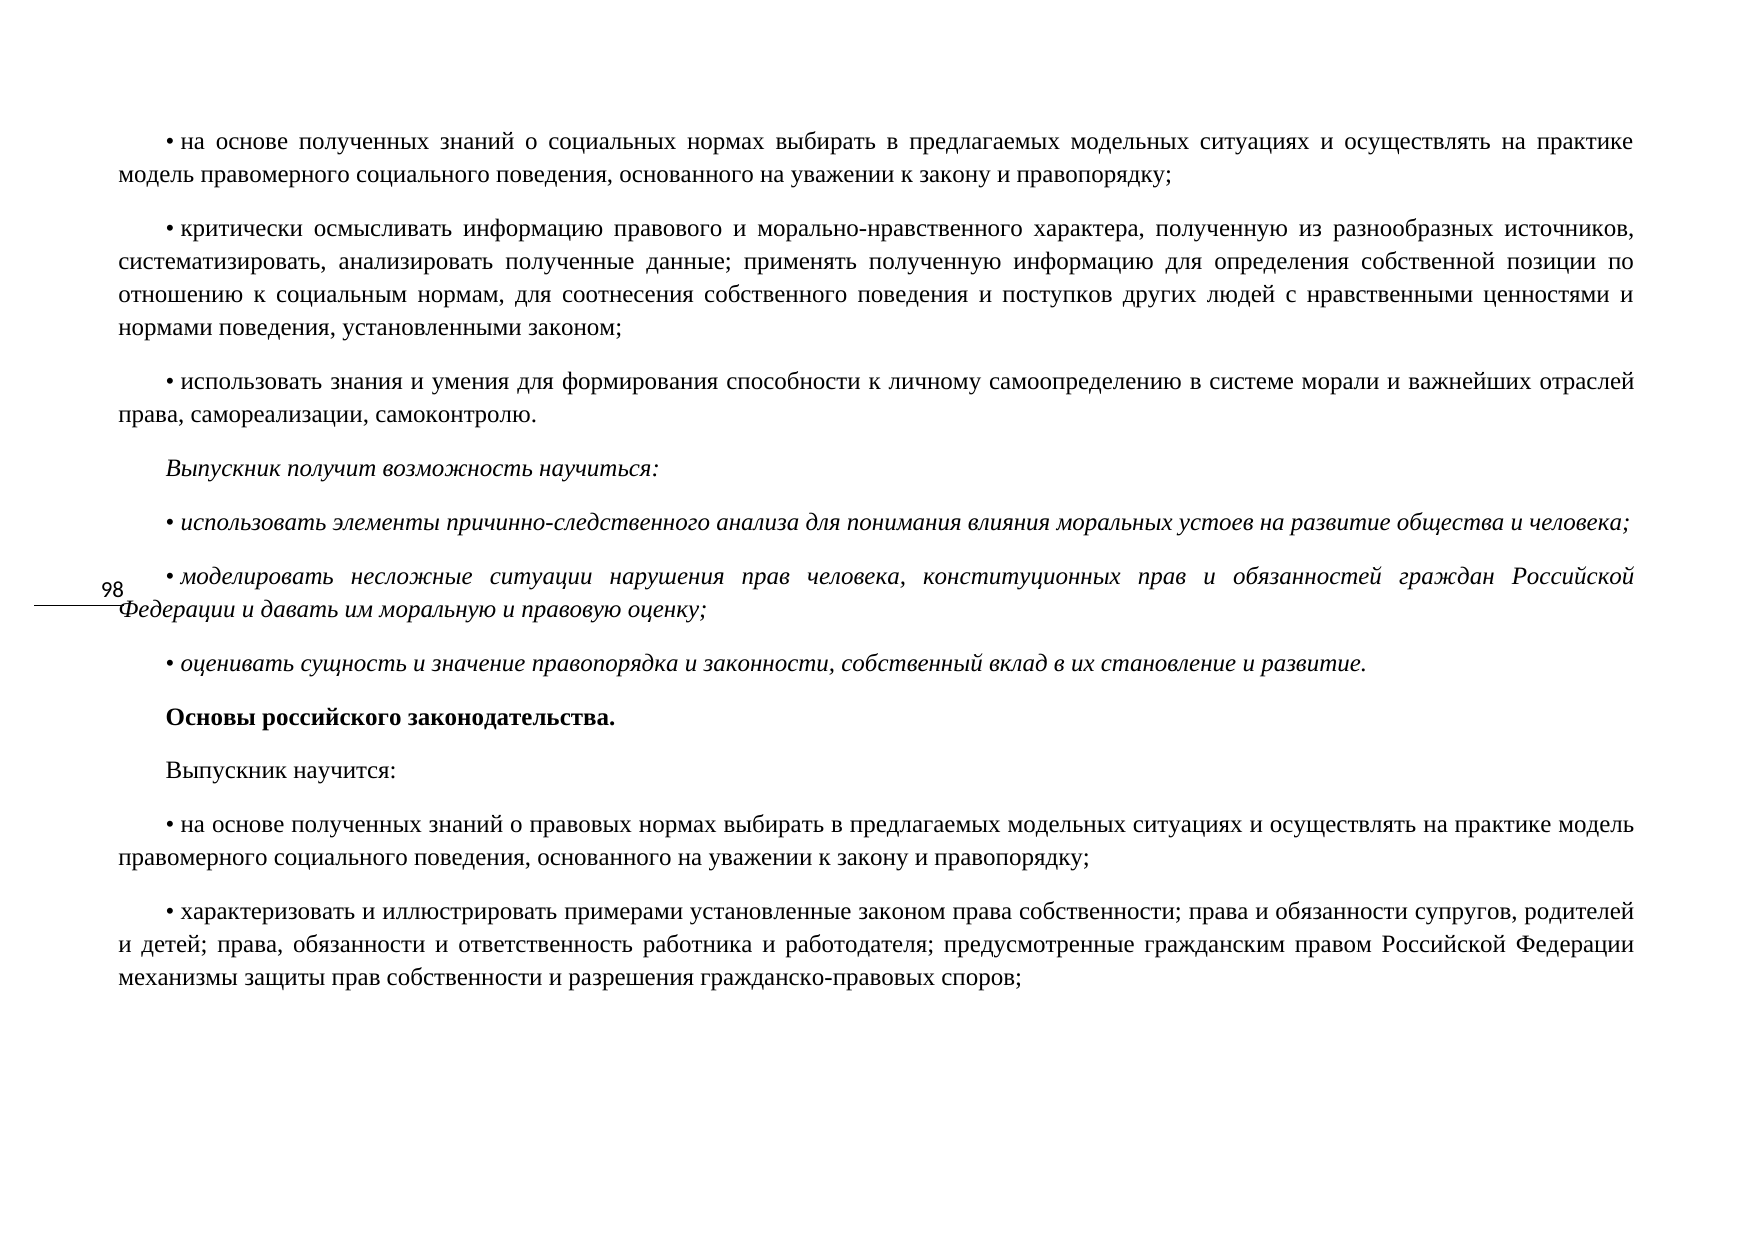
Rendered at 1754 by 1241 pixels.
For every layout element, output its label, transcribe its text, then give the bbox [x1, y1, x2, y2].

text Выпускник научится: [118, 755, 1636, 784]
text • на основе полученных знаний о правовых нормах выбирать в предлагаемых модельных ситуациях и осуществлять на практике модель правомерного социального поведения, основанного на уважении к закону и правопорядку; [118, 809, 1636, 871]
text • использовать элементы причинно-следственного анализа для понимания влияния моральных устоев на развитие общества и человека; [118, 507, 1636, 536]
text Выпускник получит возможность научиться: [118, 453, 1636, 482]
text • оценивать сущность и значение правопорядка и законности, собственный вклад в их становление и развитие. [118, 648, 1636, 676]
text • моделировать несложные ситуации нарушения прав человека, конституционных прав и обязанностей граждан Российской Федерации и давать им моральную и правовую оценку; [118, 561, 1636, 623]
text • критически осмысливать информацию правового и морально-нравственного характера, полученную из разнообразных источников, систематизировать, анализировать полученные данные; применять полученную информацию для определения собственной позиции по отношению к социальным нормам, для соотнесения собственного поведения и поступков других людей с нравственными ценностями и нормами поведения, установленными законом; [118, 213, 1636, 341]
text • на основе полученных знаний о социальных нормах выбирать в предлагаемых модельных ситуациях и осуществлять на практике модель правомерного социального поведения, основанного на уважении к закону и правопорядку; [118, 126, 1636, 188]
text • характеризовать и иллюстрировать примерами установленные законом права собственности; права и обязанности супругов, родителей и детей; права, обязанности и ответственность работника и работодателя; предусмотренные гражданским правом Российской Федерации механизмы защиты прав собственности и разрешения гражданско-правовых споров; [118, 896, 1636, 991]
text Основы российского законодательства. [118, 702, 1636, 730]
text • использовать знания и умения для формирования способности к личному самоопределению в системе морали и важнейших отраслей права, самореализации, самоконтролю. [118, 366, 1636, 428]
